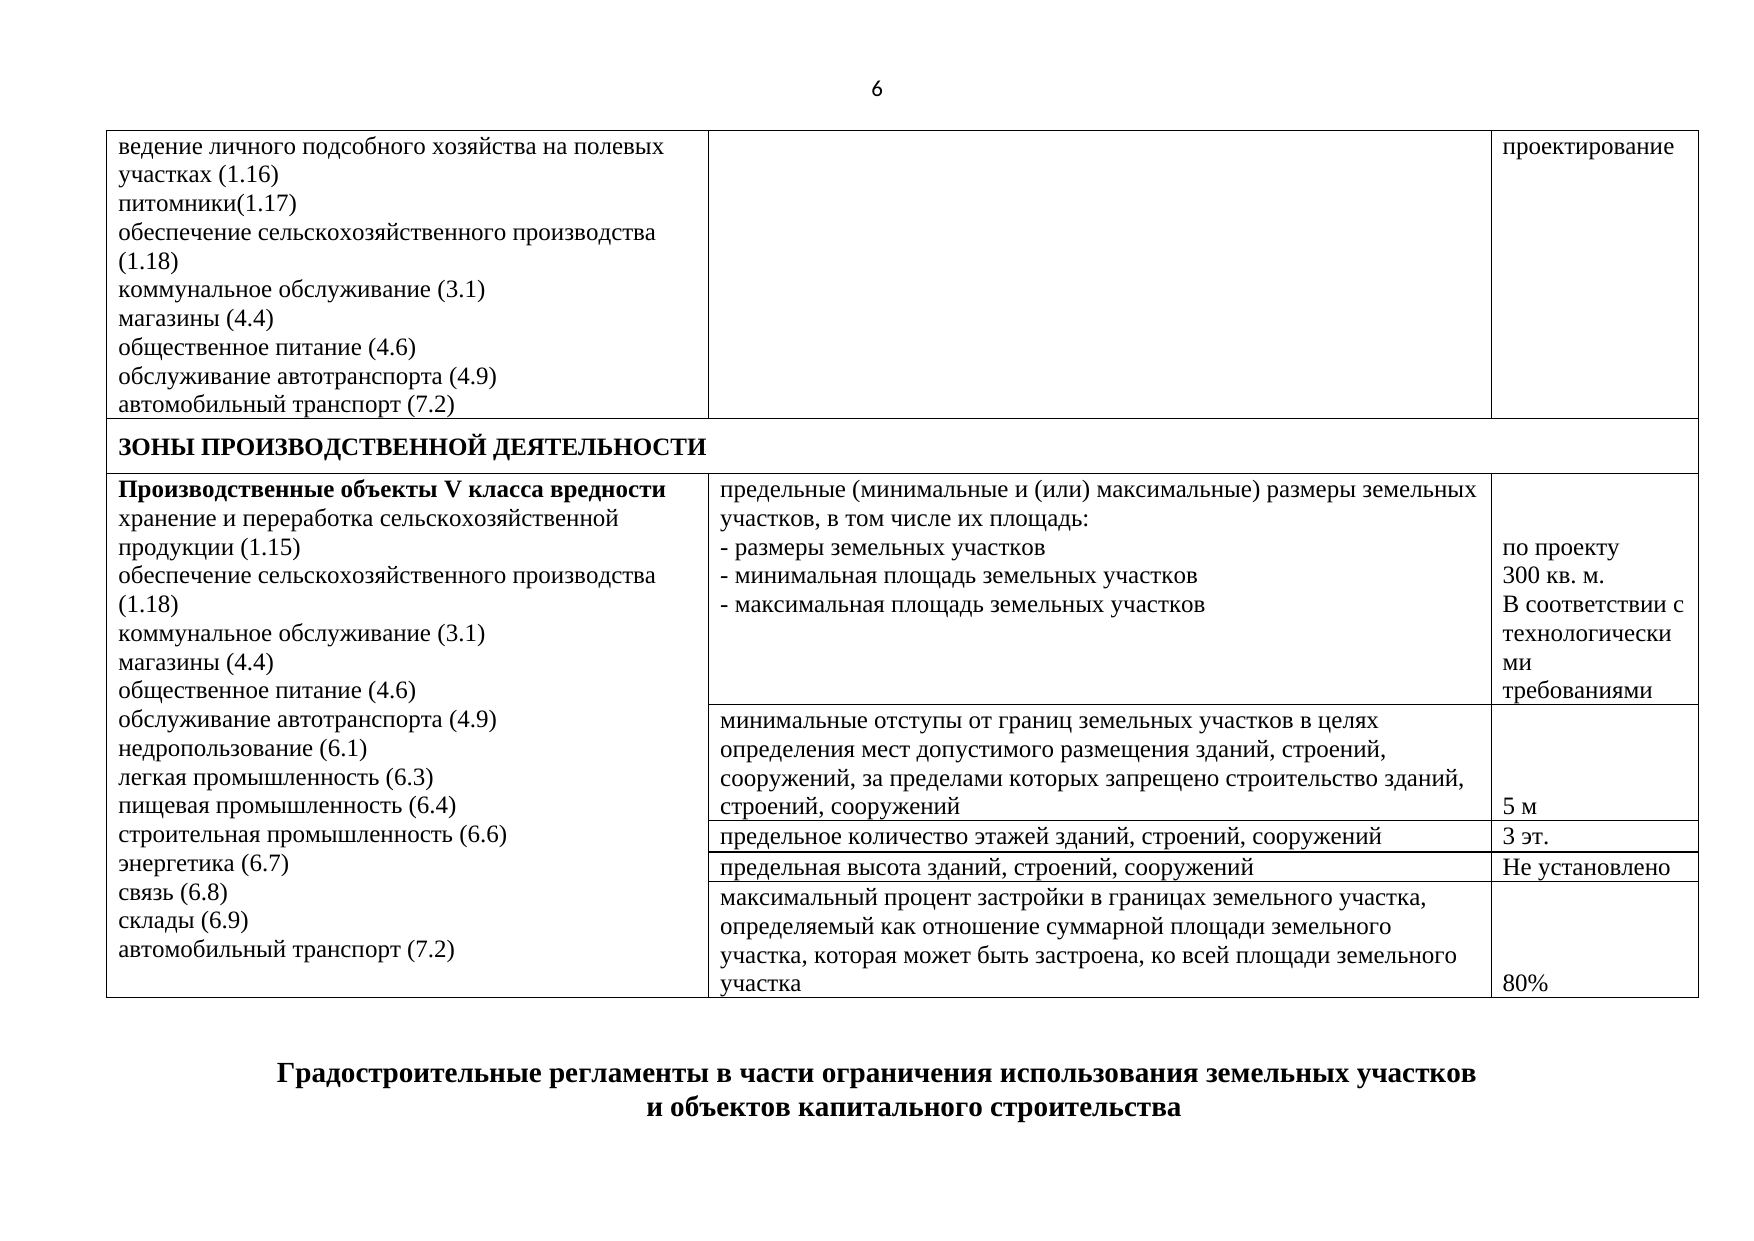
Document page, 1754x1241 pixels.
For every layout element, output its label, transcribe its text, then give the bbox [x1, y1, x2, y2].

table_cell по проекту 300 кв. м. В соответствии с технологическими требованиями [1492, 474, 1698, 704]
text Градостроительные регламенты в части ограничения использования земельных участков [118, 1056, 1636, 1089]
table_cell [1492, 131, 1698, 418]
table_cell 5 м [1492, 705, 1698, 820]
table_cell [709, 131, 1491, 418]
table_cell предельная высота зданий, строений, сооружений [709, 853, 1491, 881]
table_cell Не установлено [1492, 853, 1698, 881]
table_cell 3 эт. [1492, 821, 1698, 851]
table_cell Производственные объекты V класса вредности хранение и переработка сельскохозяйственной продукции (1.15) обеспечение сельскохозяйственного производства (1.18) коммунальное обслуживание (3.1) магазины (4.4) общественное питание (4.6) обслуживание автотранспорта (4.9) недропользование (6.1) легкая промышленность (6.3) пищевая промышленность (6.4) строительная промышленность (6.6) энергетика (6.7) связь (6.8) склады (6.9) автомобильный транспорт (7.2) [107, 474, 708, 997]
table_cell минимальные отступы от границ земельных участков в целях определения мест допустимого размещения зданий, строений, сооружений, за пределами которых запрещено строительство зданий, строений, сооружений [709, 705, 1491, 820]
text и объектов капитального строительства [118, 1089, 1636, 1123]
table_cell предельное количество этажей зданий, строений, сооружений [709, 821, 1491, 851]
table_cell предельные (минимальные и (или) максимальные) размеры земельных участков, в том числе их площадь: - размеры земельных участков - минимальная площадь земельных участков - максимальная площадь земельных участков [709, 474, 1491, 704]
table_cell 80% [1492, 882, 1698, 997]
table_cell ЗОНЫ ПРОИЗВОДСТВЕННОЙ ДЕЯТЕЛЬНОСТИ [107, 419, 1698, 473]
